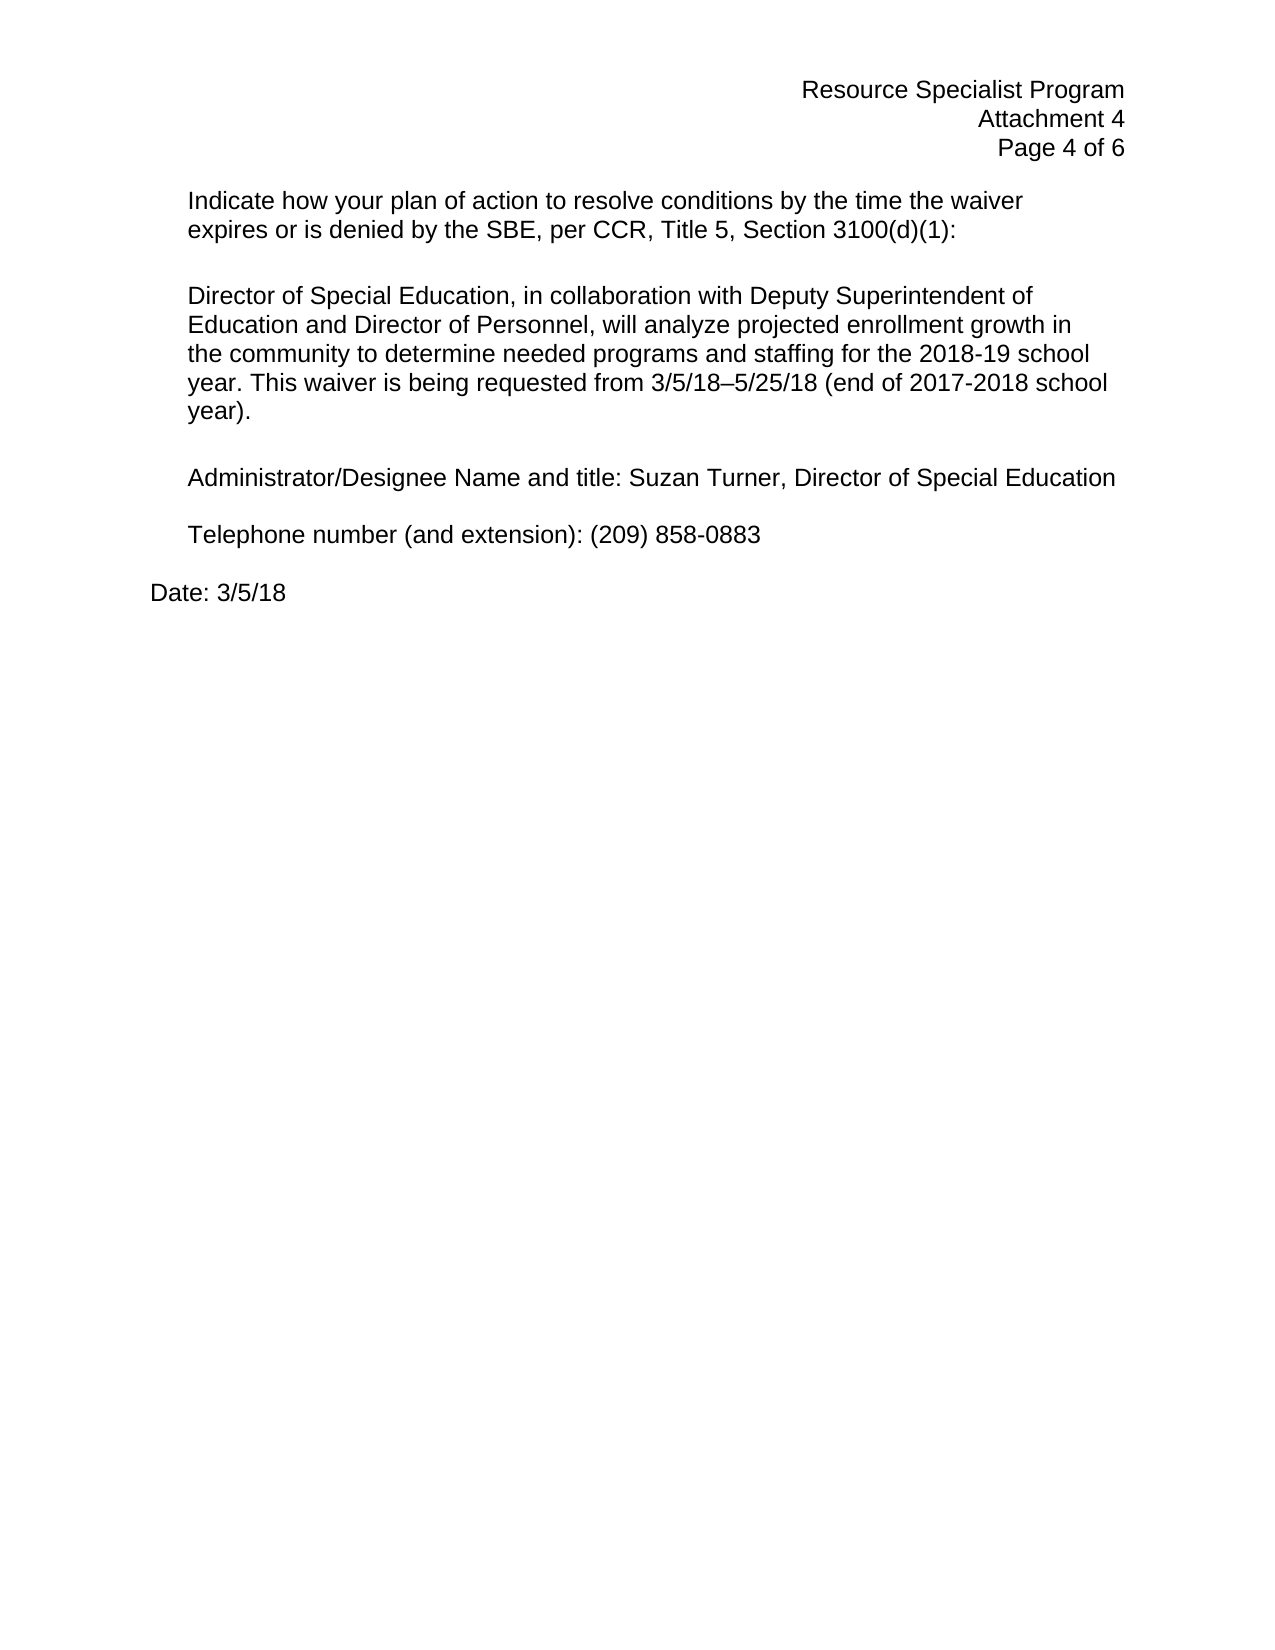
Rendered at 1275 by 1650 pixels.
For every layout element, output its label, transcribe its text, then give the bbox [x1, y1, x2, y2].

text Director of Special Education, in collaboration with Deputy Superintendent of Education and Director of Personnel, will analyze projected enrollment growth in the community to determine needed programs and staffing for the 2018-19 school year. This waiver is being requested from 3/5/18–5/25/18 (end of 2017-2018 school year). [187, 281, 1110, 425]
text Telephone number (and extension): (209) 858-0883 [187, 520, 1125, 549]
text Administrator/Designee Name and title: Suzan Turner, Director of Special Education [187, 462, 1125, 491]
text Indicate how your plan of action to resolve conditions by the time the waiver expires or is denied by the SBE, per CCR, Title 5, Section 3100(d)(1): [187, 186, 1110, 244]
text Date: 3/5/18 [150, 578, 1125, 607]
